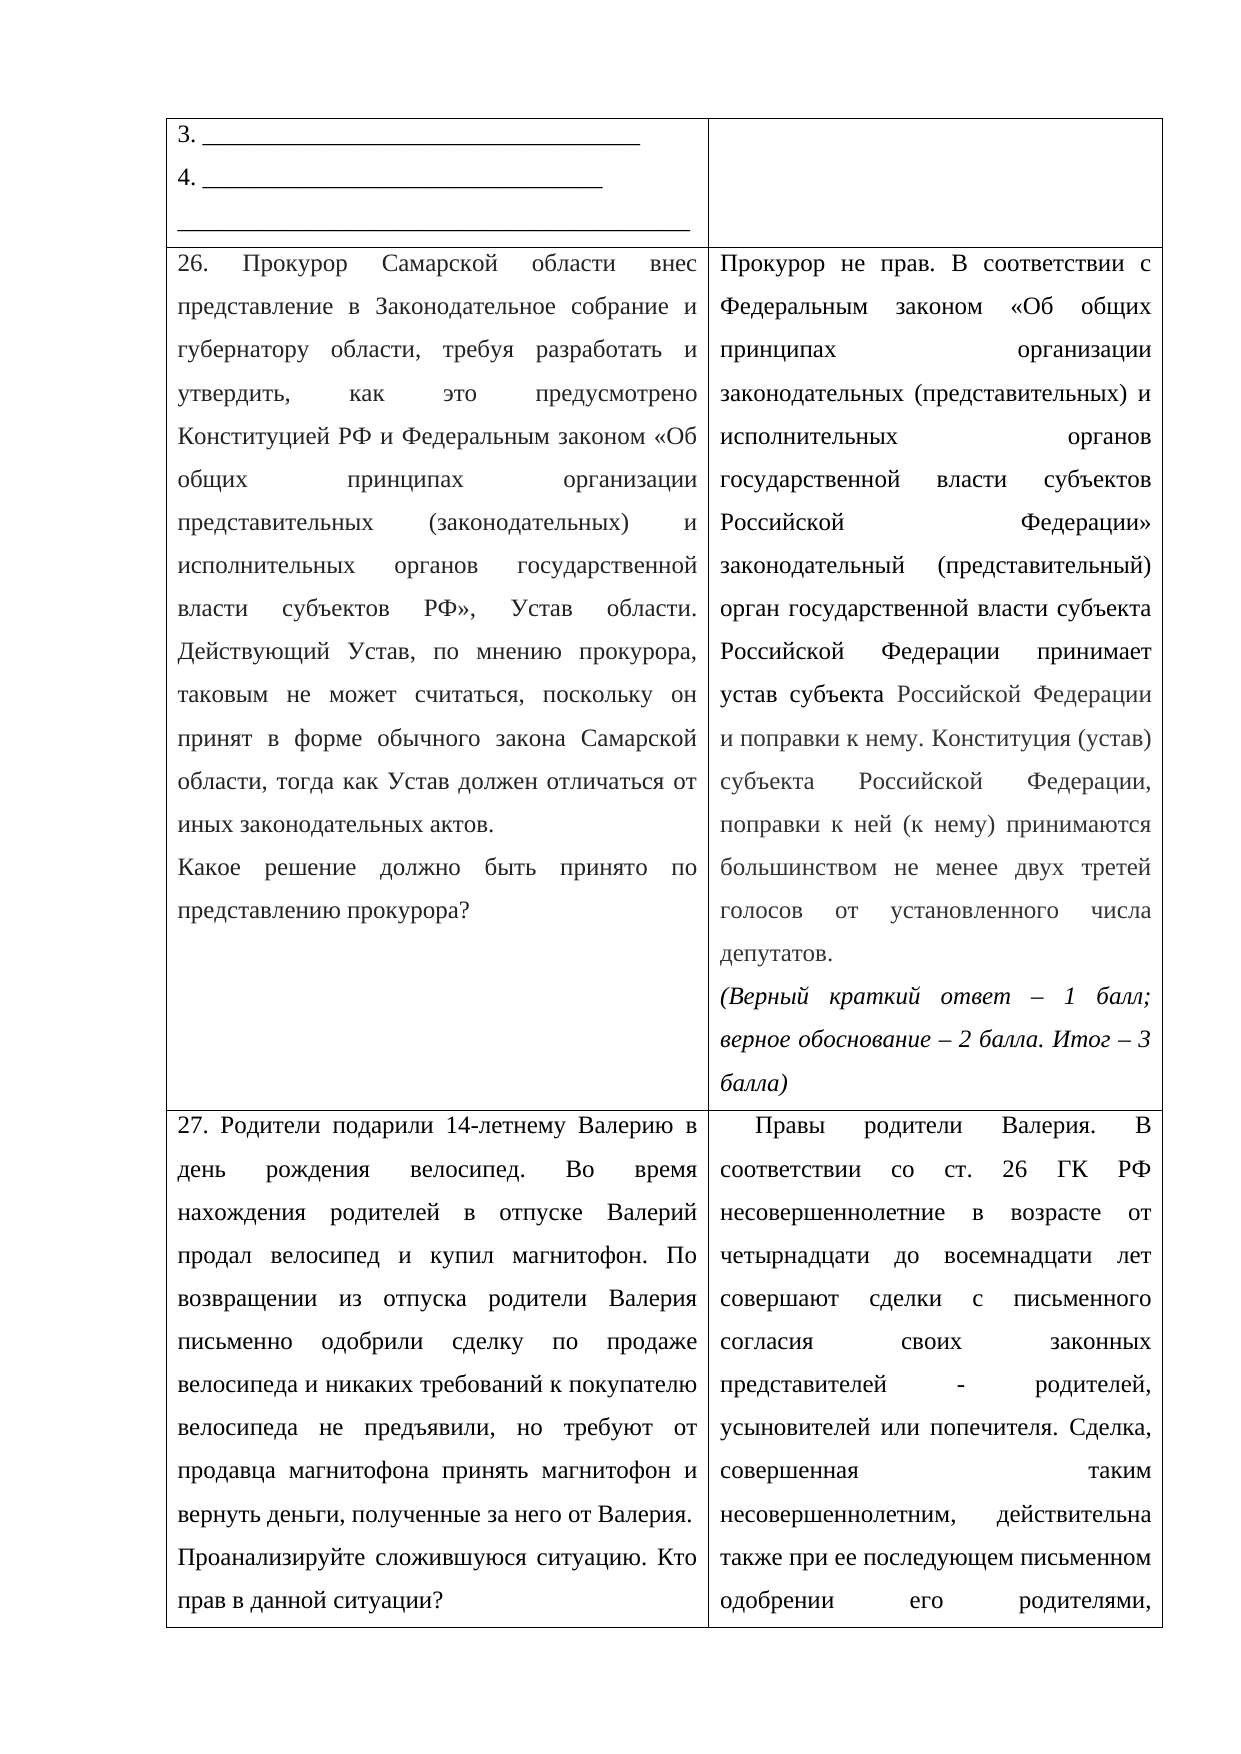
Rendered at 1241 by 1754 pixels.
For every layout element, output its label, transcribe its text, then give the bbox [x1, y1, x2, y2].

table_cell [709, 1111, 1162, 1627]
table_cell 26. Прокурор Самарской области внес представление в Законодательное собрание и губернатору области, требуя разработать и утвердить, как это предусмотрено Конституцией РФ и Федеральным законом «Об общих принципах организации представительных (законодательных) и исполнительных органов государственной власти субъектов РФ», Устав области. Действующий Устав, по мнению прокурора, таковым не может считаться, поскольку он принят в форме обычного закона Самарской области, тогда как Устав должен отличаться от иных законодательных актов. Какое решение должно быть принято по представлению прокурора? [167, 248, 708, 1109]
table_cell Прокурор не прав. В соответствии с Федеральным законом «Об общих принципах организации законодательных (представительных) и исполнительных органов государственной власти субъектов Российской Федерации» законодательный (представительный) орган государственной власти субъекта Российской Федерации принимает устав субъекта Российской Федерации и поправки к нему. Конституция (устав) субъекта Российской Федерации, поправки к ней (к нему) принимаются большинством не менее двух третей голосов от установленного числа депутатов. (Верный краткий ответ – 1 балл; верное обоснование – 2 балла. Итог – 3 балла) [709, 248, 1162, 1109]
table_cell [167, 119, 708, 247]
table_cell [167, 1111, 708, 1627]
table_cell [709, 119, 1162, 247]
